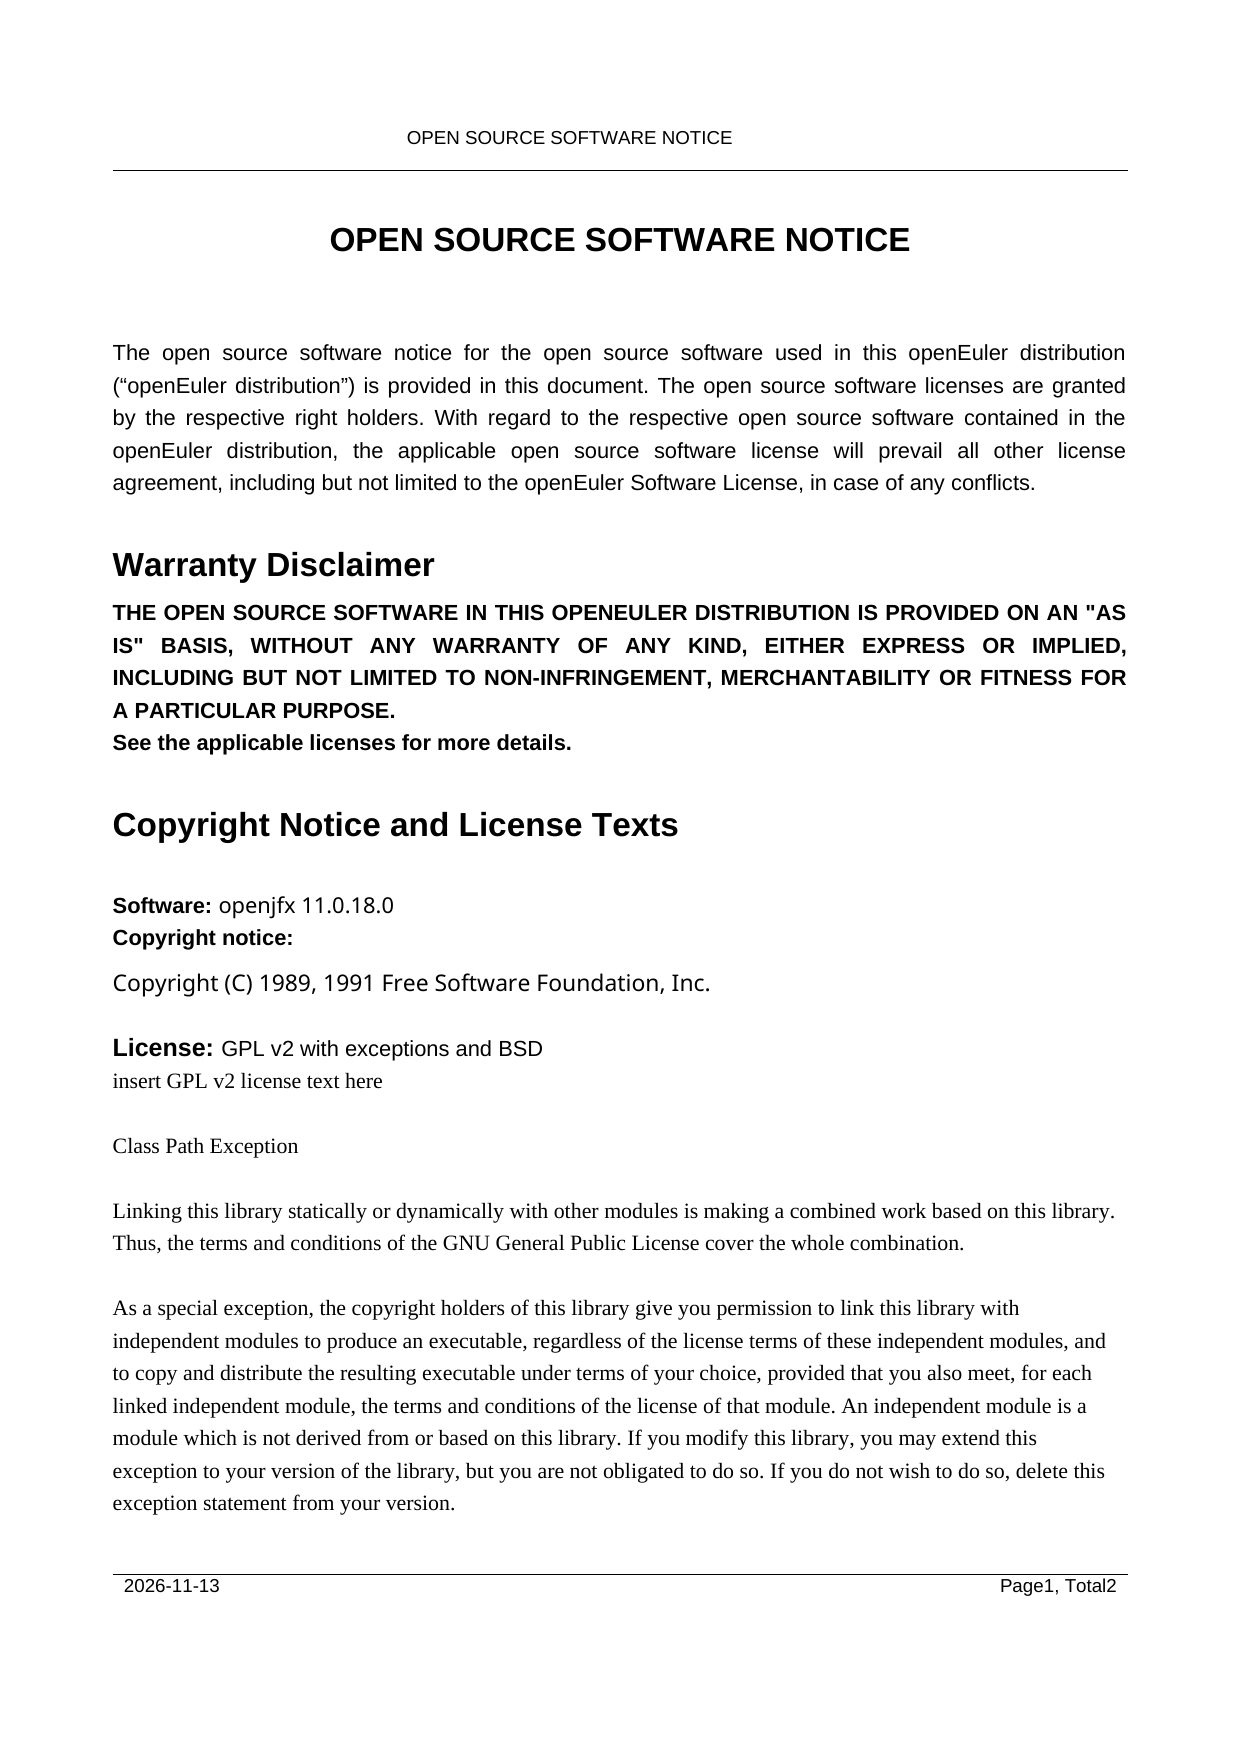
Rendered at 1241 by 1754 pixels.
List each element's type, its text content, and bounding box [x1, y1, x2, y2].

text THE OPEN SOURCE SOFTWARE IN THIS OPENEULER DISTRIBUTION IS PROVIDED ON AN "AS IS" BASIS, WITHOUT ANY WARRANTY OF ANY KIND, EITHER EXPRESS OR IMPLIED, INCLUDING BUT NOT LIMITED TO NON-INFRINGEMENT, MERCHANTABILITY OR FITNESS FOR A PARTICULAR PURPOSE. See the applicable licenses for more details. [112, 596, 1128, 759]
text Copyright notice: [112, 921, 1128, 954]
text OPEN SOURCE SOFTWARE NOTICE [112, 206, 1128, 271]
text License: GPL v2 with exceptions and BSD [112, 1031, 1128, 1064]
text Warranty Disclaimer [112, 531, 1128, 596]
text Copyright Notice and License Texts [112, 791, 1128, 856]
title Software: openjfx 11.0.18.0 [112, 889, 1128, 921]
text The open source software notice for the open source software used in this openEuler distribution (“openEuler distribution”) is provided in this document. The open source software licenses are granted by the respective right holders. With regard to the respective open source software contained in the openEuler distribution, the applicable open source software license will prevail all other license agreement, including but not limited to the openEuler Software License, in case of any conflicts. [112, 336, 1128, 499]
text Copyright (C) 1989, 1991 Free Software Foundation, Inc. [112, 966, 1128, 1031]
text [112, 1064, 1128, 1519]
